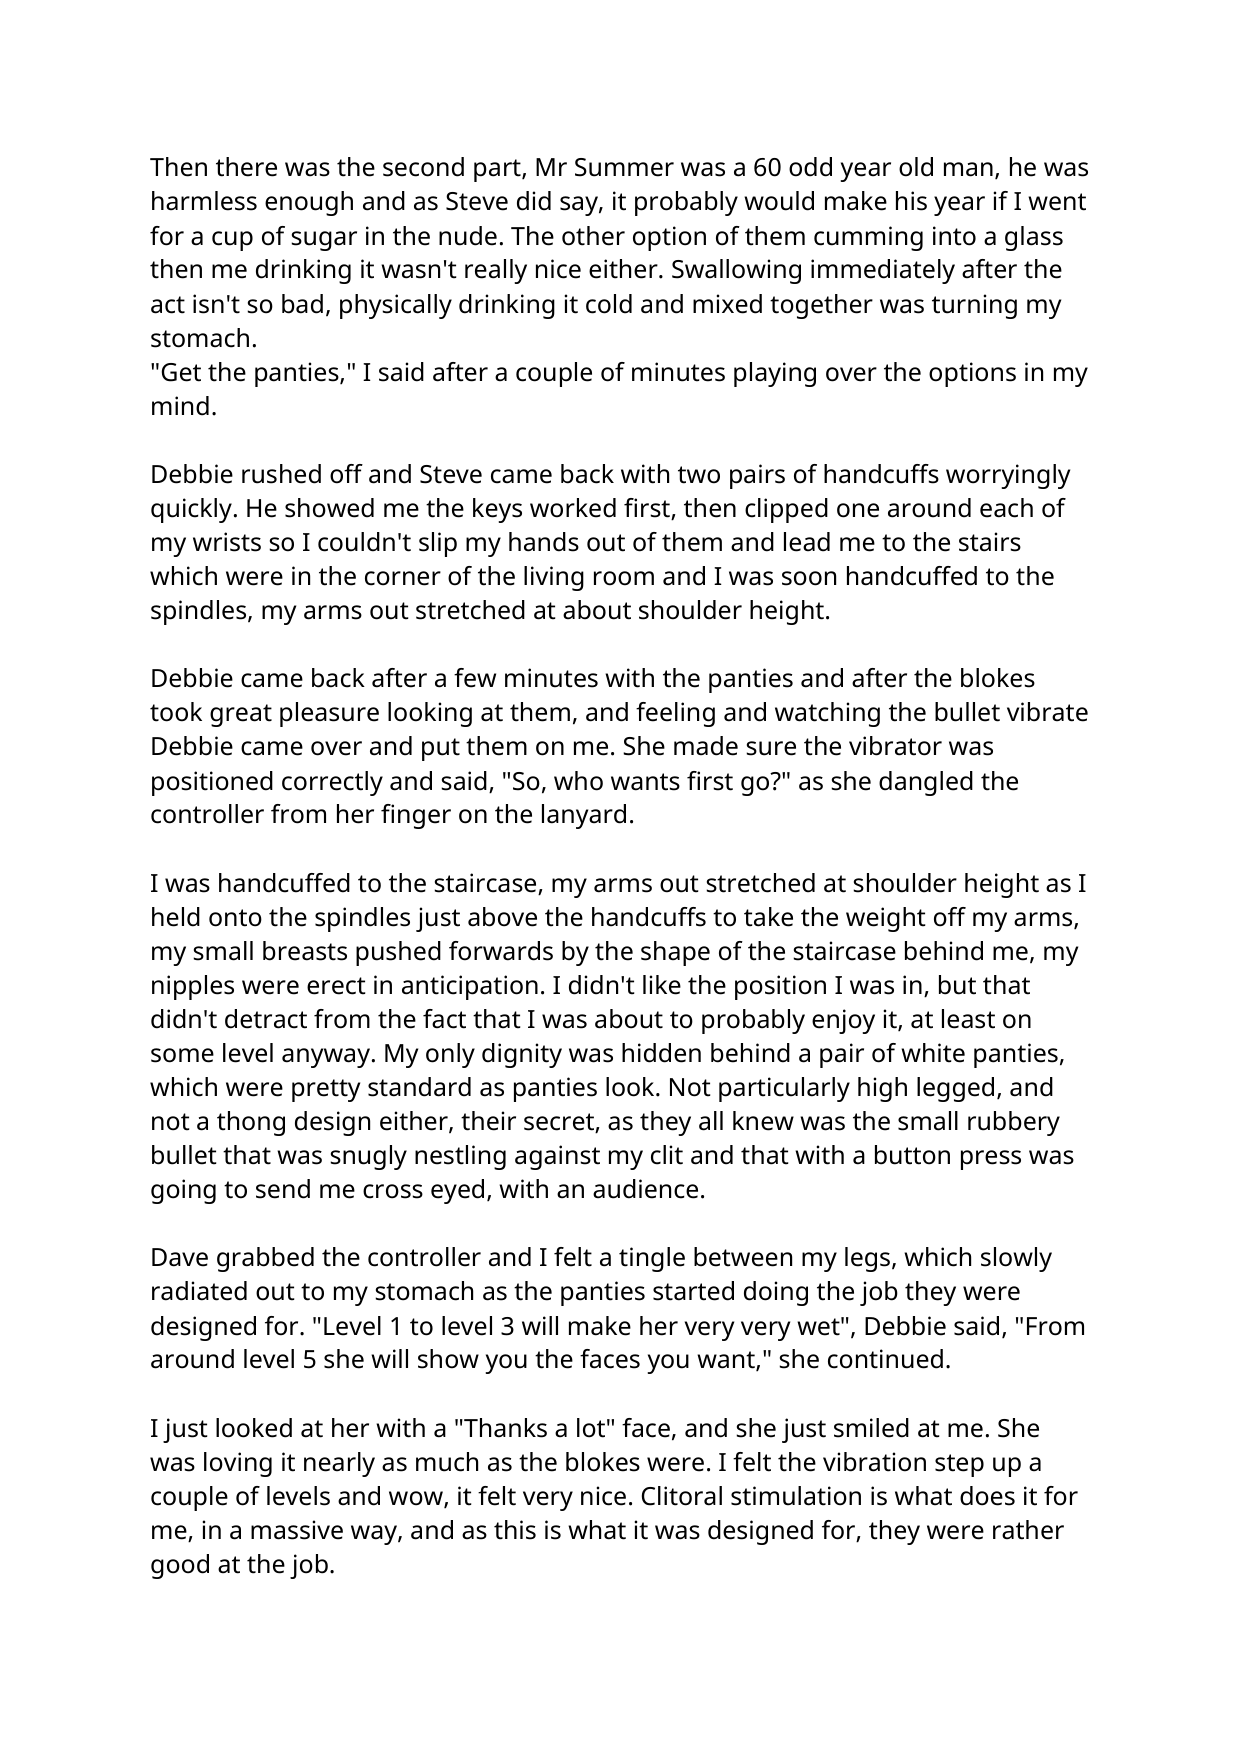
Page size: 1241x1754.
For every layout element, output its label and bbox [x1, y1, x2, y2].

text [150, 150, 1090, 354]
text [150, 354, 1090, 1581]
